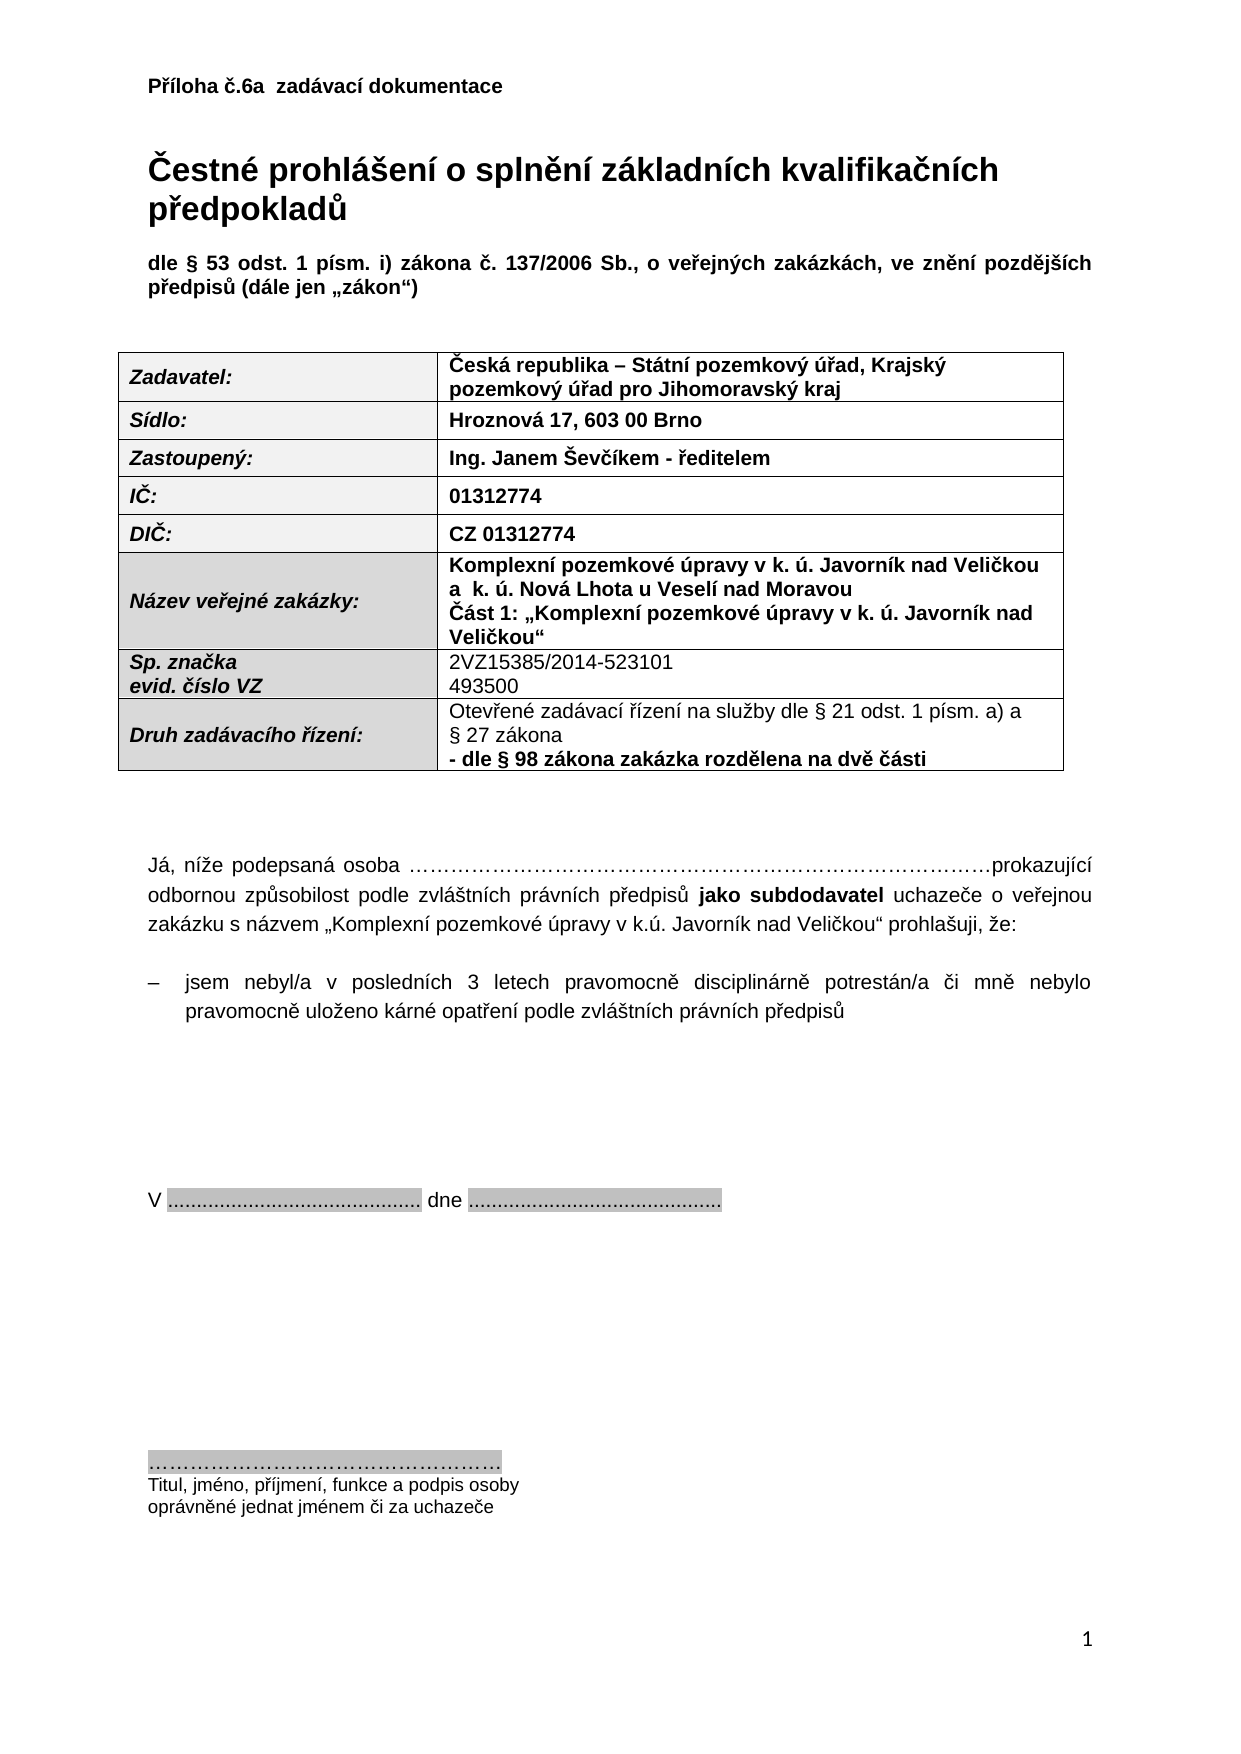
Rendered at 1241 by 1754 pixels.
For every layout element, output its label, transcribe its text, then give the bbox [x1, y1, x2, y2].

table_cell Hroznová 17, 603 00 Brno [438, 402, 1063, 438]
table_cell Otevřené zadávací řízení na služby dle § 21 odst. 1 písm. a) a § 27 zákona - dle § 98 zákona zakázka rozdělena na dvě části [438, 699, 1063, 770]
table_cell Ing. Janem Ševčíkem - ředitelem [438, 440, 1063, 476]
table_cell CZ 01312774 [438, 515, 1063, 552]
text předpokladů [148, 189, 1093, 227]
text V ............................................ dne ............................................ [148, 1182, 1093, 1212]
text Titul, jméno, příjmení, funkce a podpis osoby [148, 1474, 1093, 1496]
table_cell Zastoupený: [119, 440, 437, 476]
table_header Zadavatel: [119, 353, 437, 401]
table_cell Druh zadávacího řízení: [119, 699, 437, 770]
table_cell Sídlo: [119, 402, 437, 438]
table_cell Název veřejné zakázky: [119, 553, 437, 648]
text …………………………………………… [148, 1445, 1093, 1474]
text oprávněné jednat jménem či za uchazeče [148, 1496, 1093, 1517]
table_cell Sp. značka evid. číslo VZ [119, 650, 437, 697]
text – jsem nebyl/a v posledních 3 letech pravomocně disciplinárně potrestán/a či mně nebylo pravomocně uloženo kárné opatření podle zvláštních právních předpisů [148, 965, 1093, 1023]
table_cell 01312774 [438, 477, 1063, 514]
table_header Česká republika – Státní pozemkový úřad, Krajský pozemkový úřad pro Jihomoravský kraj [438, 353, 1063, 401]
table_cell Komplexní pozemkové úpravy v k. ú. Javorník nad Veličkou a k. ú. Nová Lhota u Veselí nad Moravou Část 1: „Komplexní pozemkové úpravy v k. ú. Javorník nad Veličkou“ [438, 553, 1063, 648]
table_cell IČ: [119, 477, 437, 514]
text Já, níže podepsaná osoba …………………………………………………………………………prokazující odbornou způsobilost podle zvláštních právních předpisů jako subdodavatel uchazeče o veřejnou zakázku s názvem „Komplexní pozemkové úpravy v k.ú. Javorník nad Veličkou“ prohlašuji, že: [148, 848, 1093, 936]
text dle § 53 odst. 1 písm. i) zákona č. 137/2006 Sb., o veřejných zakázkách, ve znění pozdějších předpisů (dále jen „zákon“) [148, 251, 1093, 299]
table_cell DIČ: [119, 515, 437, 552]
table_cell 2VZ15385/2014-523101 493500 [438, 650, 1063, 697]
text Čestné prohlášení o splnění základních kvalifikačních [148, 150, 1093, 189]
